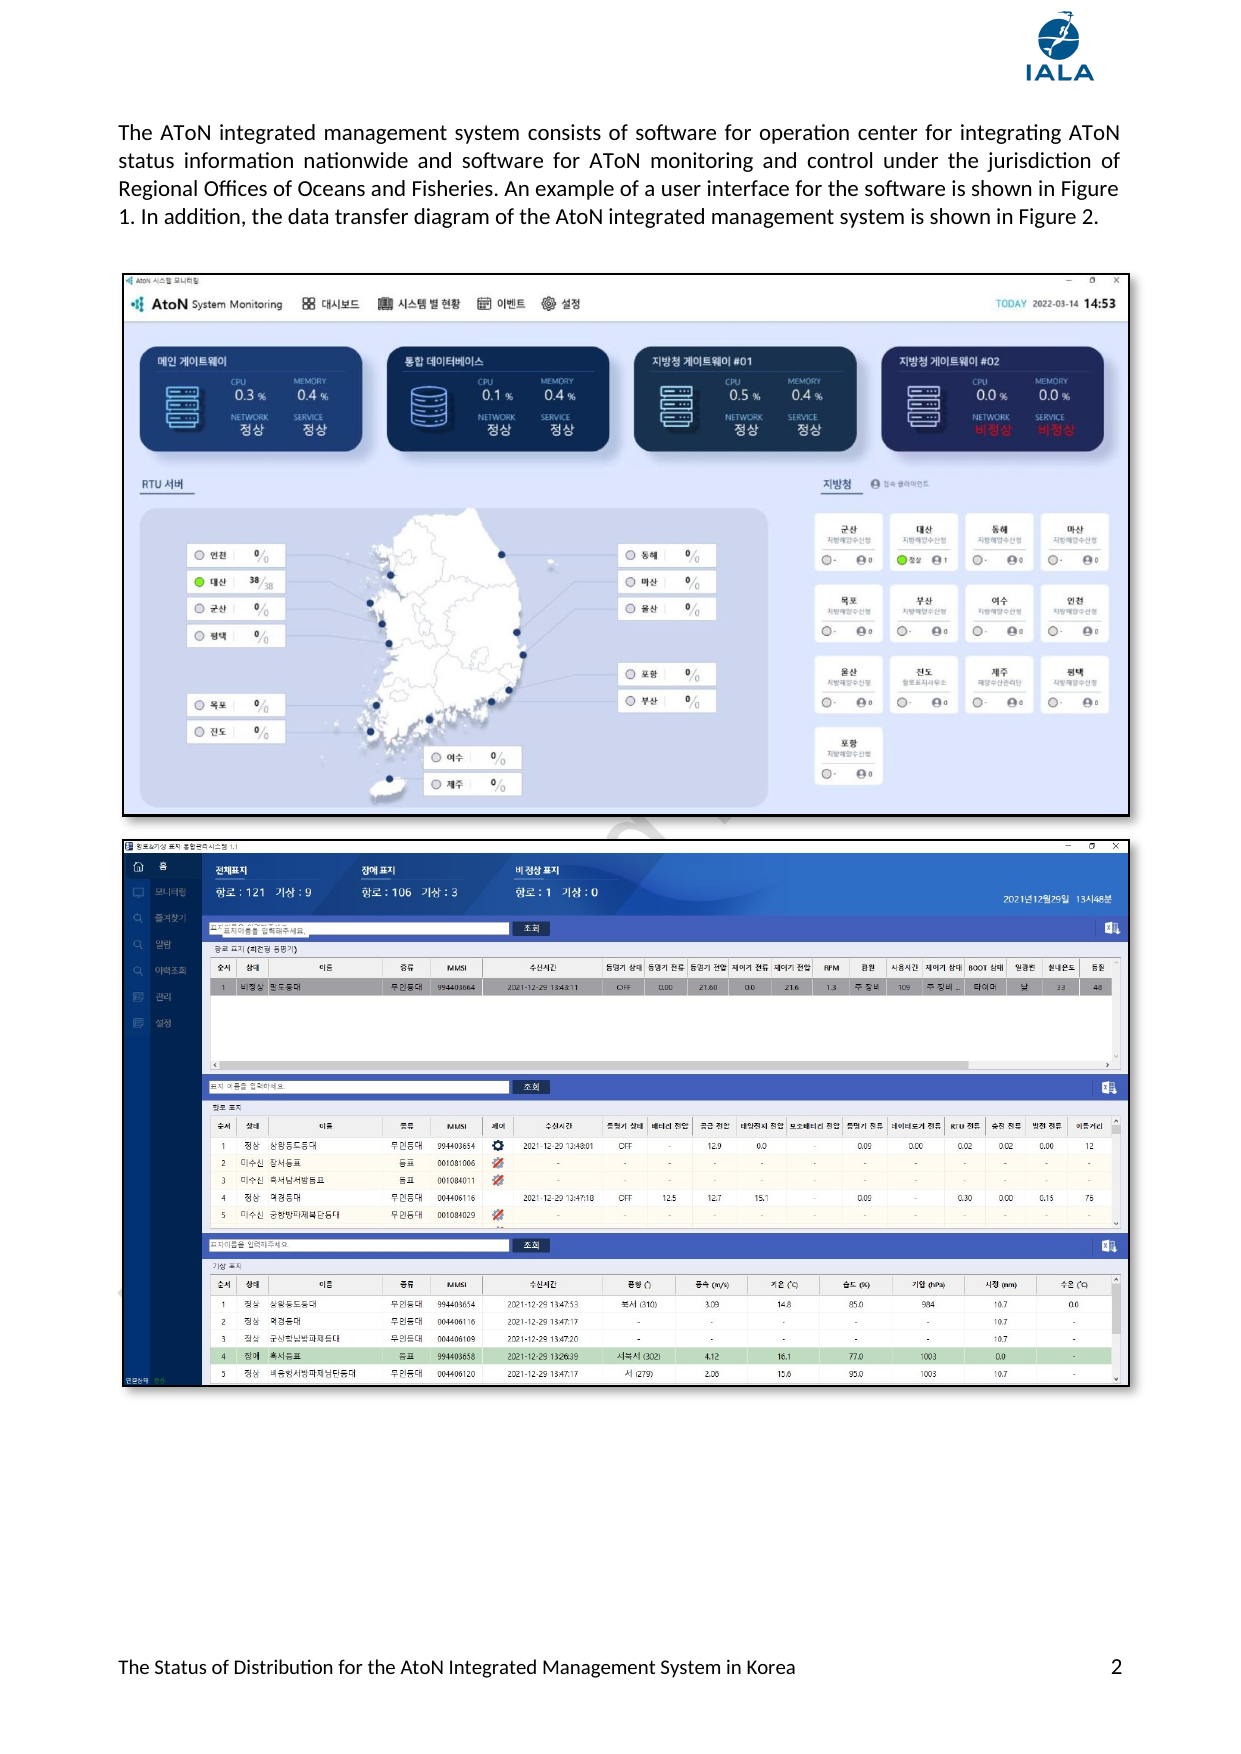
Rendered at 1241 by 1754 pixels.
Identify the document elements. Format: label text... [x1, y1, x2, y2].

text The AToN integrated management system consists of software for operation center for integrating AToN status information nationwide and software for AToN monitoring and control under the jurisdiction of Regional Offices of Oceans and Fisheries. An example of a user interface for the software is shown in Figure 1. In addition, the data transfer diagram of the AtoN integrated management system is shown in Figure 2. [118, 118, 1122, 230]
picture [1011, 3, 1106, 96]
picture [124, 275, 1128, 814]
picture [124, 841, 1128, 1385]
